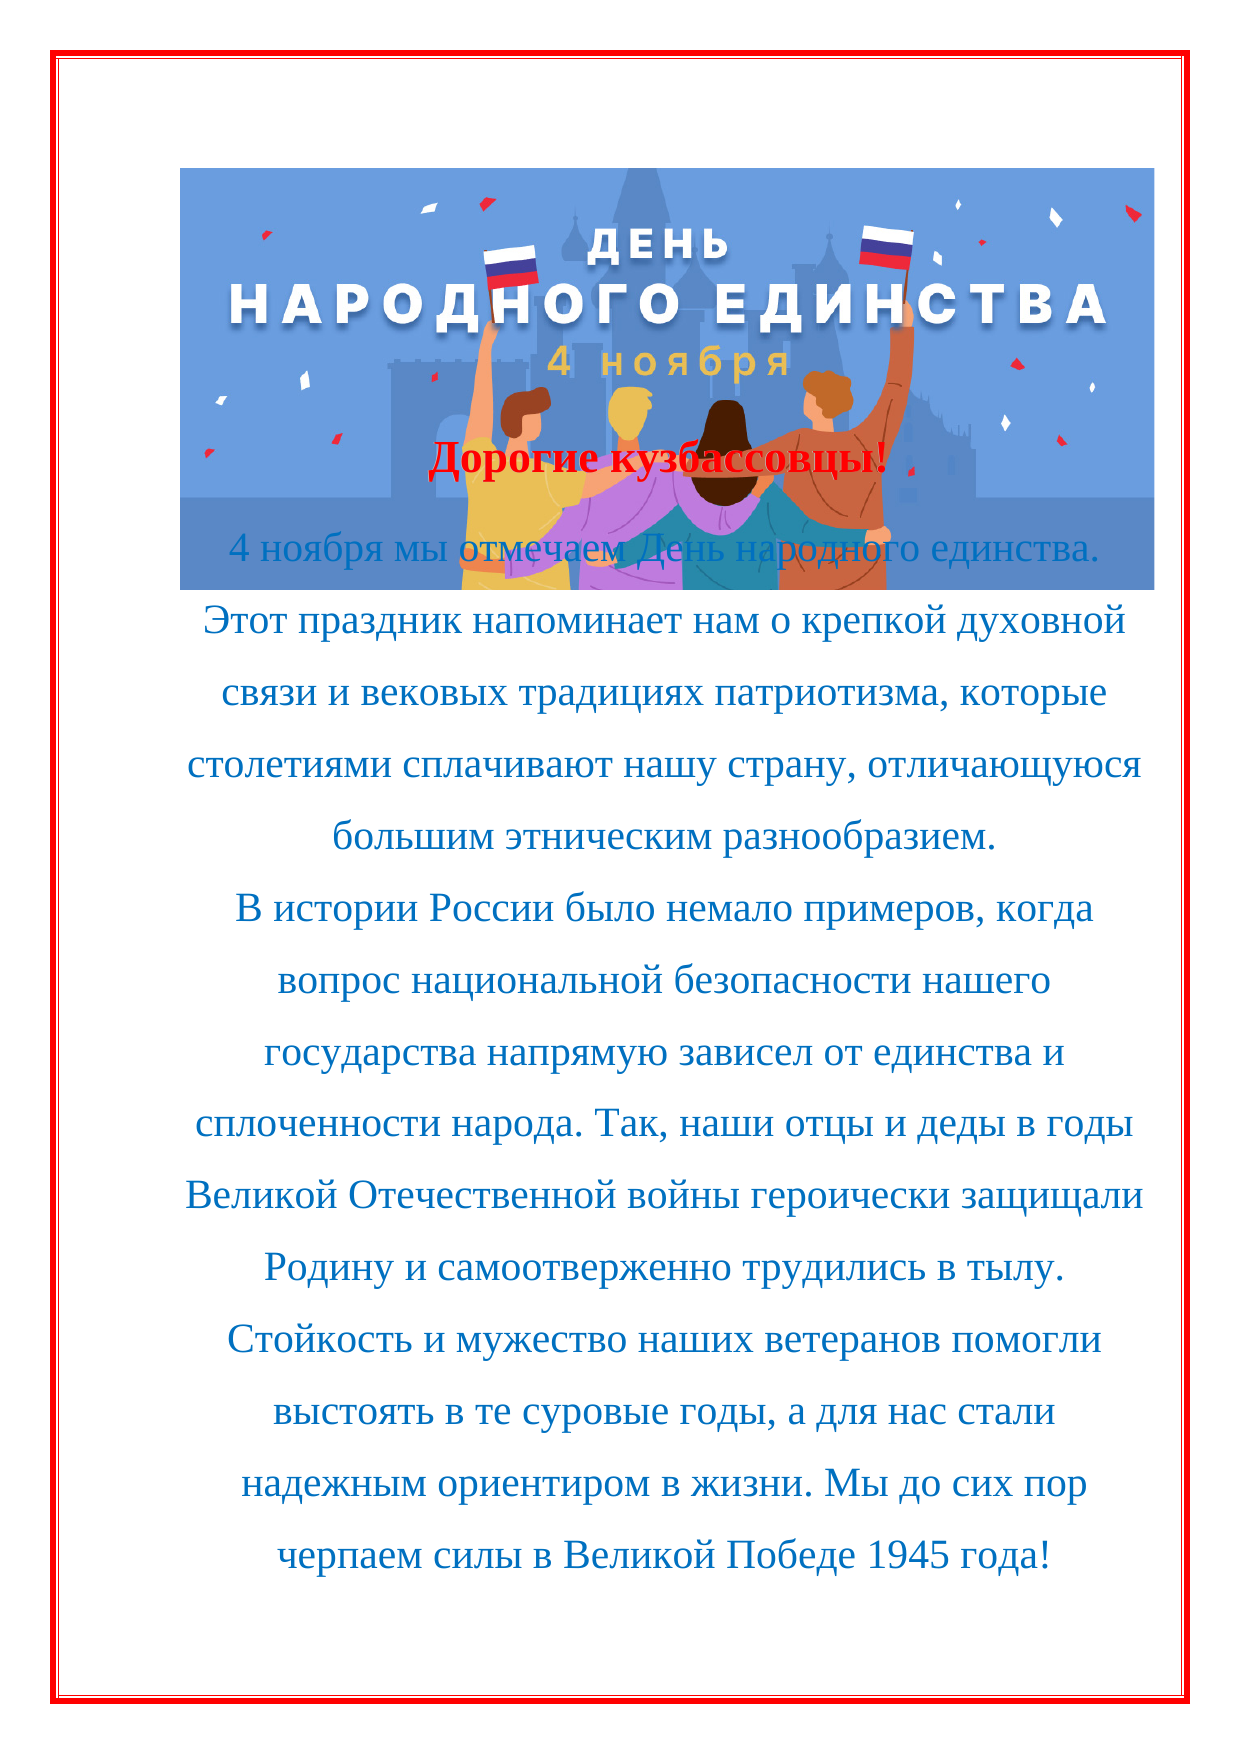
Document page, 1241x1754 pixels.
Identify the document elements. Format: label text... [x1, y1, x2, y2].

table_header Дорогие кузбассовцы! [177, 269, 1152, 523]
text В истории России было немало примеров, когда вопрос национальной безопасности нашего государства напрямую зависел от единства и сплоченности народа. Так, наши отцы и деды в годы Великой Отечественной войны героически защищали Родину и самоотверженно трудились в тылу. Стойкость и мужество наших ветеранов помогли выстоять в те суровые годы, а для нас стали надежным ориентиром в жизни. Мы до сих пор черпаем силы в Великой Победе 1945 года! [177, 882, 1152, 1577]
picture [180, 168, 1155, 590]
text 4 ноября мы отмечаем День народного единства. [177, 523, 1152, 571]
text Этот праздник напоминает нам о крепкой духовной связи и вековых традициях патриотизма, которые столетиями сплачивают нашу страну, отличающуюся большим этническим разнообразием. [177, 595, 1152, 858]
